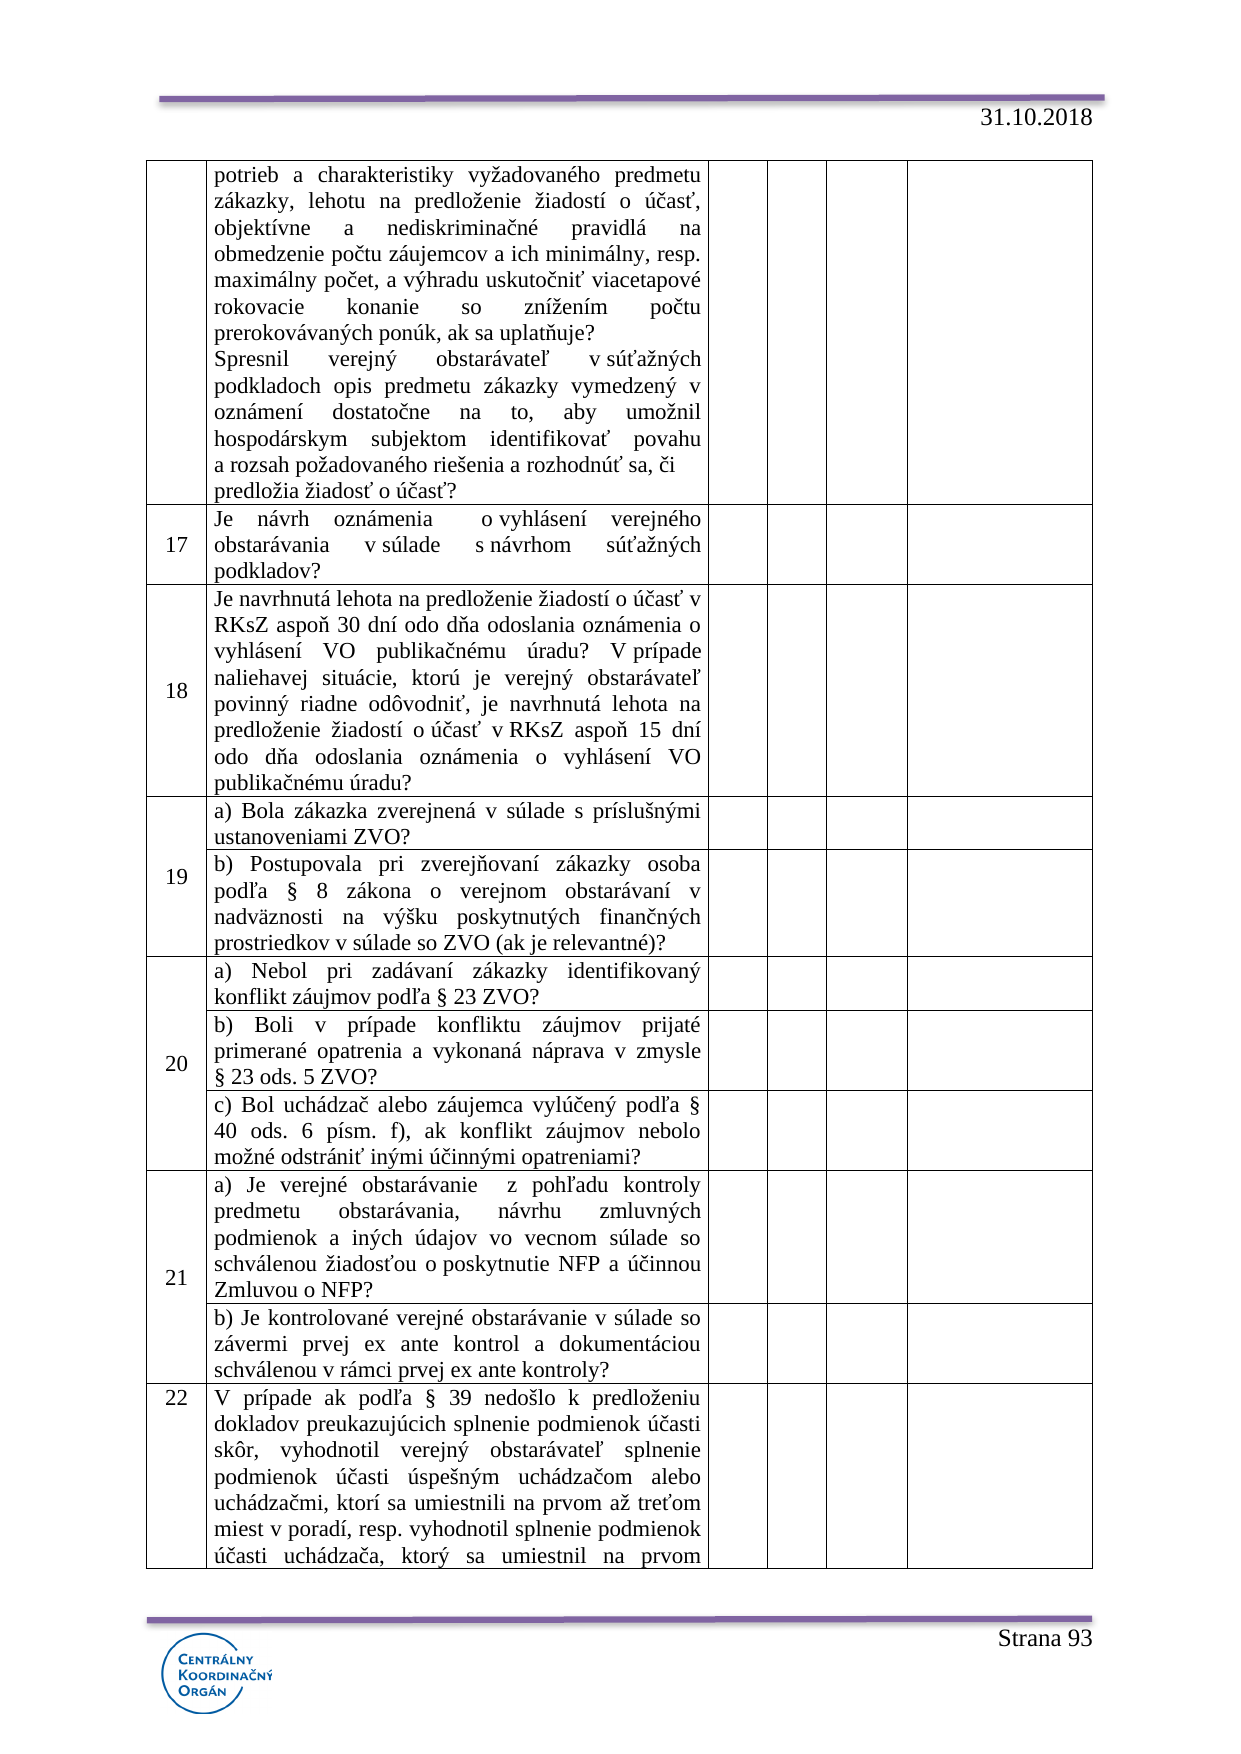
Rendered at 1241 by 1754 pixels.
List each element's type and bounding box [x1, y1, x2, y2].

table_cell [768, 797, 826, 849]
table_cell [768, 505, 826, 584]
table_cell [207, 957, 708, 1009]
picture [159, 1631, 272, 1713]
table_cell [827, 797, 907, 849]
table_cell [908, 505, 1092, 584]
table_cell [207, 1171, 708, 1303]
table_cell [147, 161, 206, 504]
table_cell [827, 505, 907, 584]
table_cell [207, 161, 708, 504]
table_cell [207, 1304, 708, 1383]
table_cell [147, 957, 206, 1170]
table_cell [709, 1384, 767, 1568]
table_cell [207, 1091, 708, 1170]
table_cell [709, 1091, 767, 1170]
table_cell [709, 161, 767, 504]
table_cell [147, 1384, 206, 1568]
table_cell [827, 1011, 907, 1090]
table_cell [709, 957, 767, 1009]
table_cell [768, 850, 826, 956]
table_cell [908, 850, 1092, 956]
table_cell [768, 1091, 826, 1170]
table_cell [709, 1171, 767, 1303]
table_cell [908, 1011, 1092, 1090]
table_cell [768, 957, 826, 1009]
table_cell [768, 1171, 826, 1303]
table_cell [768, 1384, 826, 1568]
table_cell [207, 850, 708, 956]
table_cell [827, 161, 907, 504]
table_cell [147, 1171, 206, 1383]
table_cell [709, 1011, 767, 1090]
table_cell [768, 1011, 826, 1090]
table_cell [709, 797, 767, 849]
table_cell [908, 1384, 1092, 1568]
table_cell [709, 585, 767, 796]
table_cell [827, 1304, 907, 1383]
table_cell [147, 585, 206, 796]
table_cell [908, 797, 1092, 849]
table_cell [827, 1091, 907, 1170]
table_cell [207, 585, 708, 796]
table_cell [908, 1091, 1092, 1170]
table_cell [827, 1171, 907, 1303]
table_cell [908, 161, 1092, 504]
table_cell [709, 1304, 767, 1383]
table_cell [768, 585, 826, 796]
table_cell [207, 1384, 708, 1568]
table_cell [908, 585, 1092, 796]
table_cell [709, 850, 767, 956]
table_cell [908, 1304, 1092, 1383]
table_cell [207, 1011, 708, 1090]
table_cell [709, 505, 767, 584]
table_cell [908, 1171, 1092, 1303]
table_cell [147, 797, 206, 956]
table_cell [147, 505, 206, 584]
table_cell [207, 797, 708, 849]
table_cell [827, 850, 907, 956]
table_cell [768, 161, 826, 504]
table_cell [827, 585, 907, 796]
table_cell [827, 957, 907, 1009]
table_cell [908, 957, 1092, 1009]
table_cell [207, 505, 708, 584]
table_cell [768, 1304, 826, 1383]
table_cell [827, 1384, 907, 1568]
